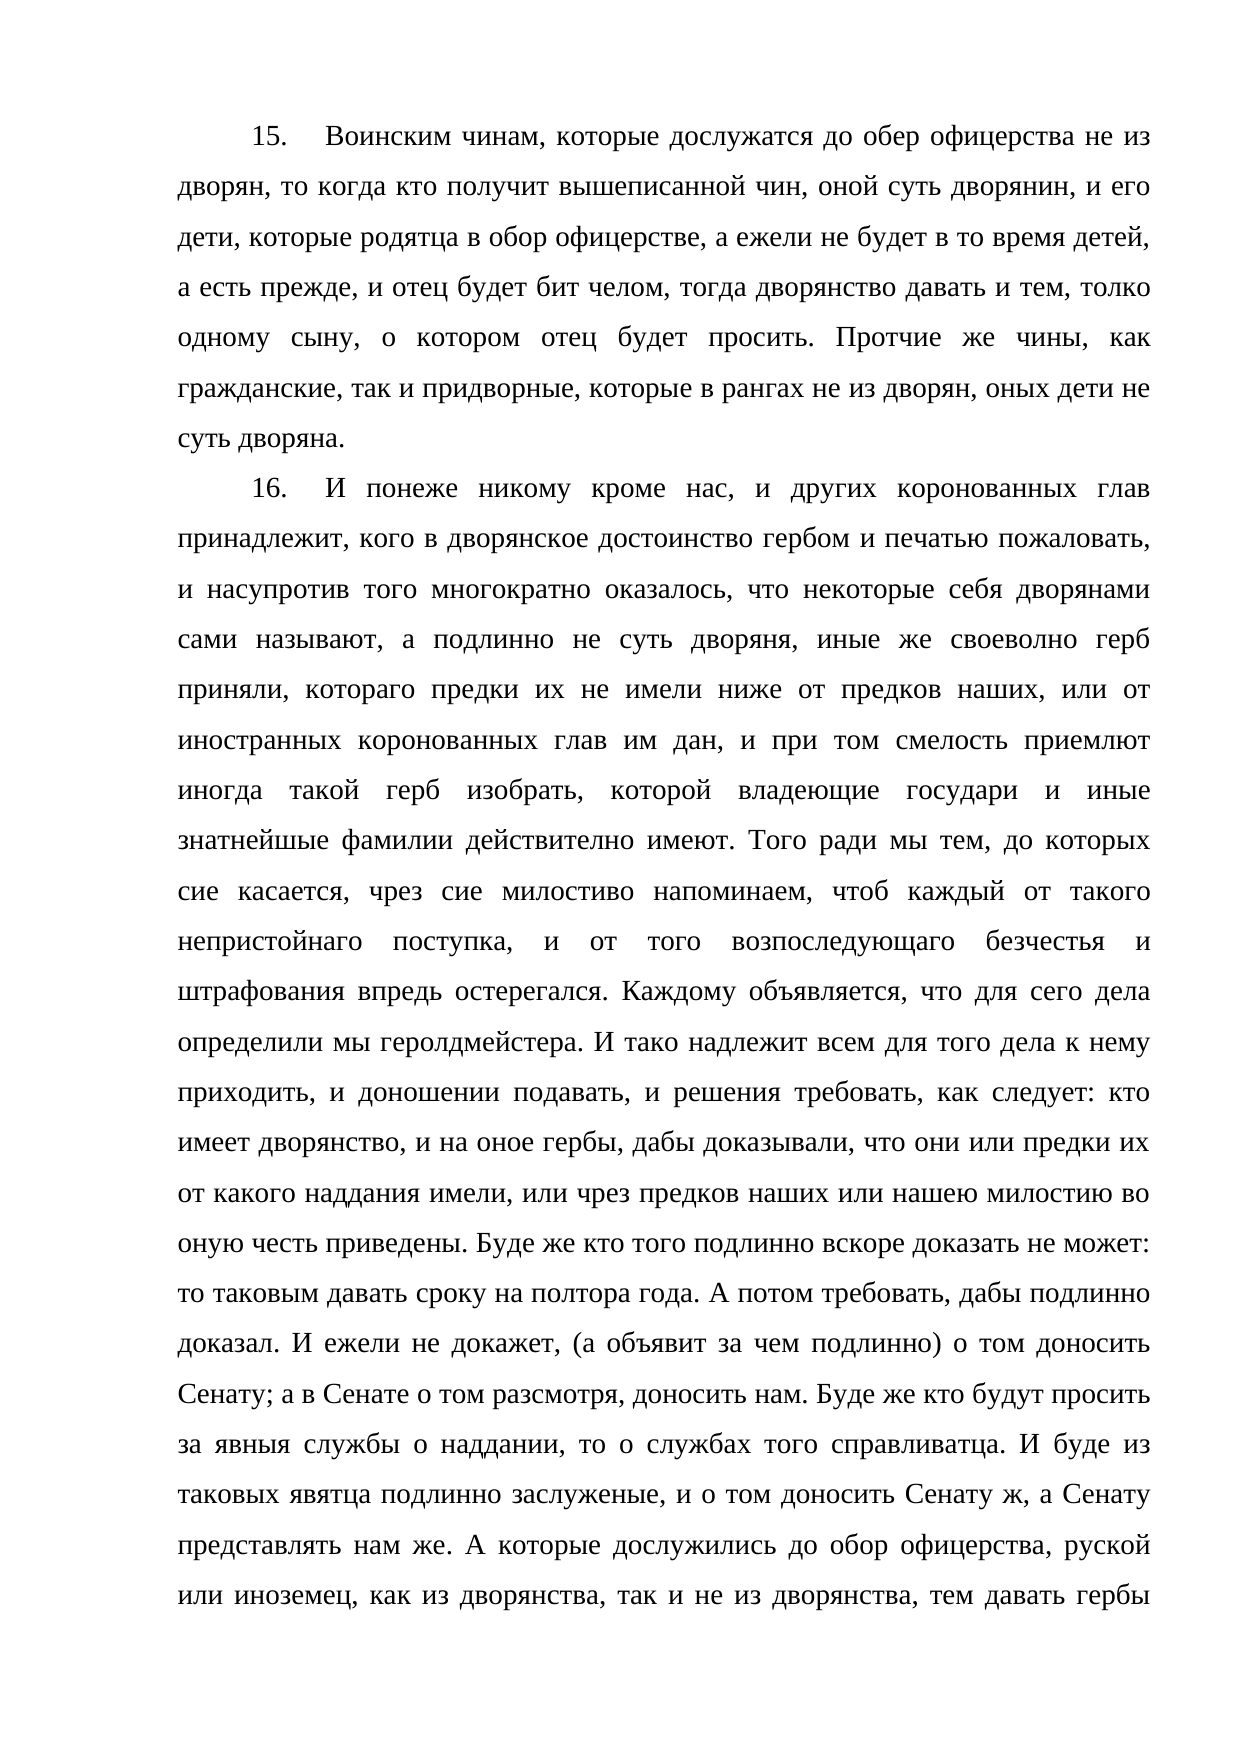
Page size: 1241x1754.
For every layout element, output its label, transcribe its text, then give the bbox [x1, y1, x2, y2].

list Воинским чинам, которые дослужатся до обер офицерства не из дворян, то когда кто получит вышеписанной чин, оной суть дворянин, и его дети, которые родятца в обор офицерстве, а ежели не будет в то время детей, а есть прежде, и отец будет бит челом, тогда дворянство давать и тем, толко одному сыну, о котором отец будет просить. Протчие же чины, как гражданские, так и придворные, которые в рангах не из дворян, оных дети не суть дворяна. [177, 118, 1152, 453]
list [177, 470, 1152, 1611]
